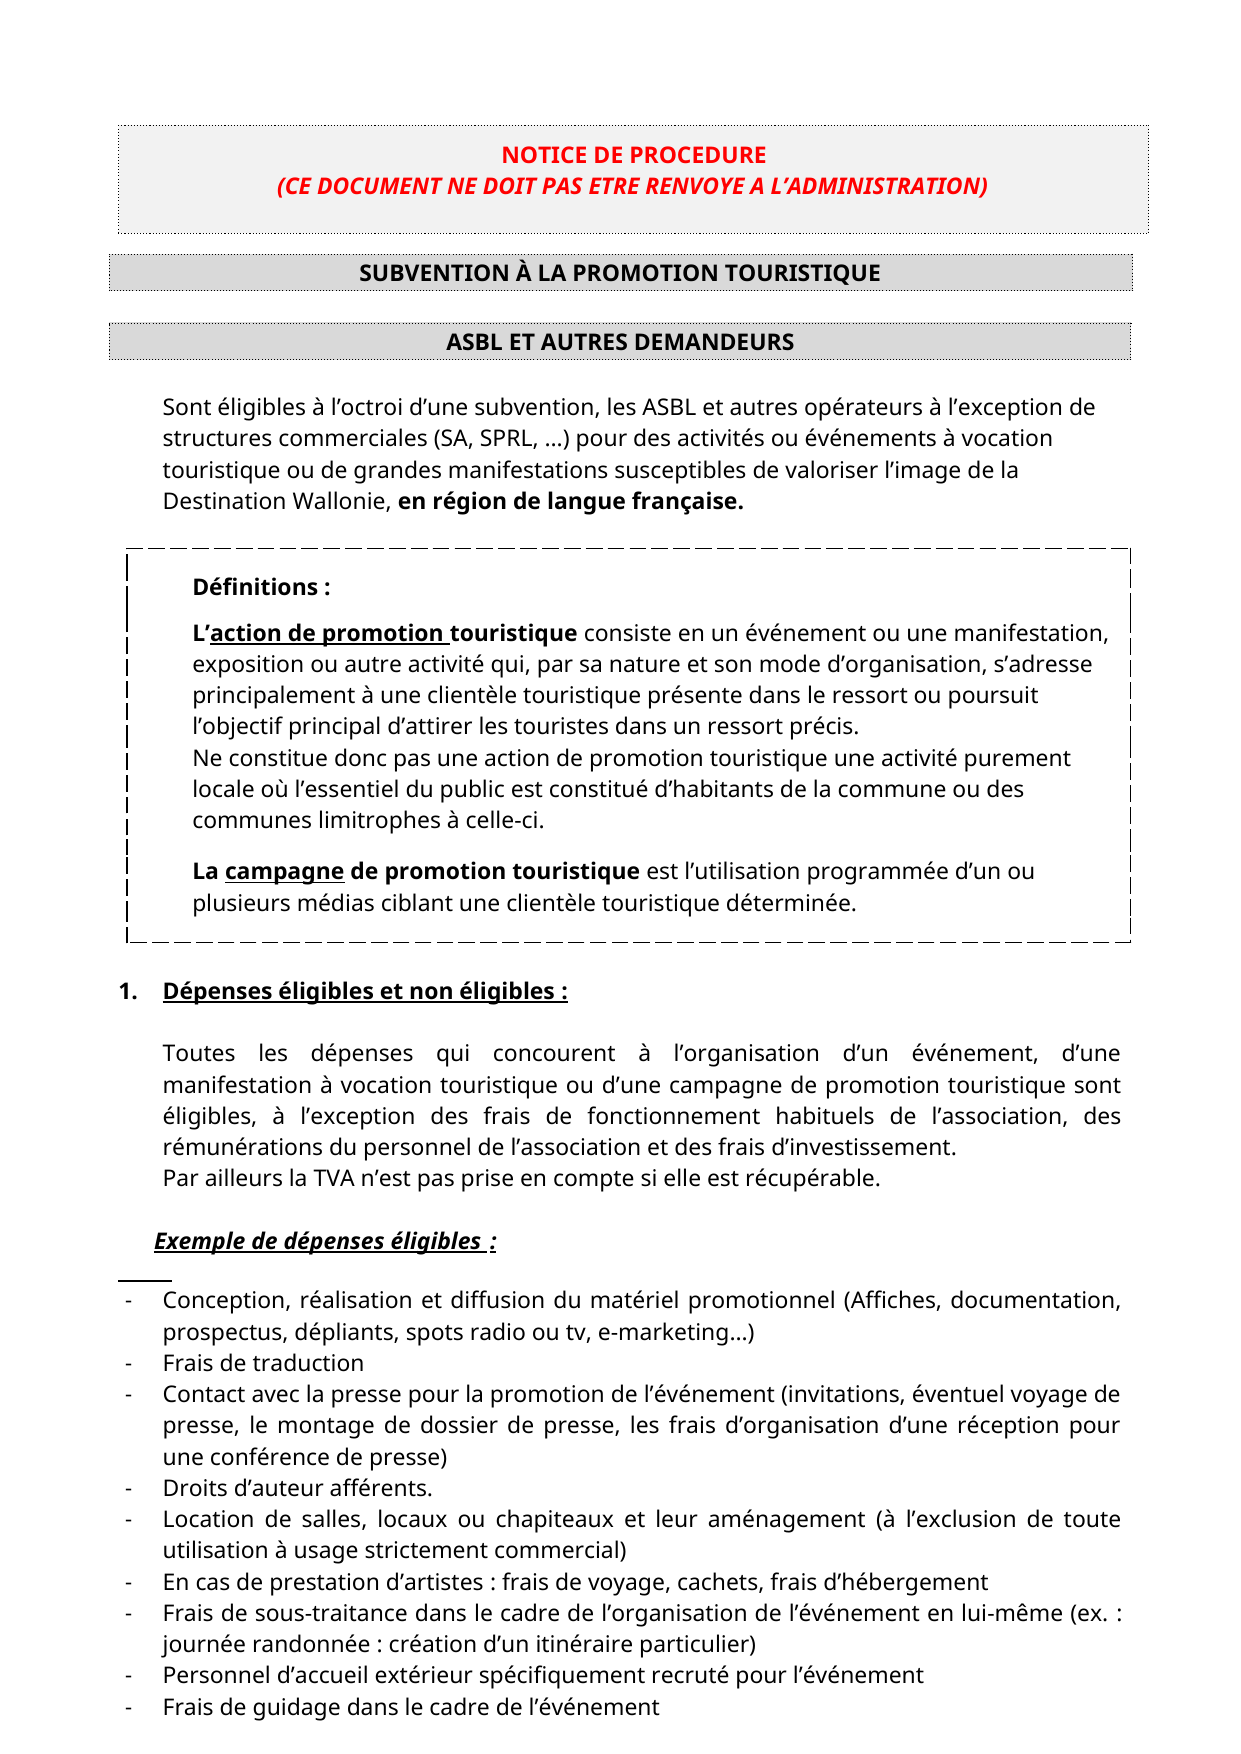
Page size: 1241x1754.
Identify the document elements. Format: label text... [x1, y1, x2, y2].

text Exemple de dépenses éligibles : [118, 1225, 1122, 1256]
list Conception, réalisation et diffusion du matériel promotionnel (Affiches, documentation, prospectus, dépliants, spots radio ou tv, e-marketing…) [125, 1284, 1122, 1347]
list Location de salles, locaux ou chapiteaux et leur aménagement (à l’exclusion de toute utilisation à usage strictement commercial) [125, 1503, 1122, 1566]
list Personnel d’accueil extérieur spécifiquement recruté pour l’événement [125, 1659, 1122, 1691]
text Sont éligibles à l’octroi d’une subvention, les ASBL et autres opérateurs à l’exception de structures commerciales (SA, SPRL, …) pour des activités ou événements à vocation touristique ou de grandes manifestations susceptibles de valoriser l’image de la Destination Wallonie, en région de langue française. [162, 391, 1122, 516]
text Toutes les dépenses qui concourent à l’organisation d’un événement, d’une manifestation à vocation touristique ou d’une campagne de promotion touristique sont éligibles, à l’exception des frais de fonctionnement habituels de l’association, des rémunérations du personnel de l’association et des frais d’investissement. [162, 1037, 1122, 1162]
list Frais de guidage dans le cadre de l’événement [125, 1691, 1122, 1722]
text L’action de promotion touristique consiste en un événement ou une manifestation, exposition ou autre activité qui, par sa nature et son mode d’organisation, s’adresse principalement à une clientèle touristique présente dans le ressort ou poursuit l’objectif principal d’attirer les touristes dans un ressort précis. [126, 616, 1131, 741]
list Contact avec la presse pour la promotion de l’événement (invitations, éventuel voyage de presse, le montage de dossier de presse, les frais d’organisation d’une réception pour une conférence de presse) [125, 1378, 1122, 1472]
list Frais de sous-traitance dans le cadre de l’organisation de l’événement en lui-même (ex. : journée randonnée : création d’un itinéraire particulier) [125, 1597, 1122, 1659]
text Par ailleurs la TVA n’est pas prise en compte si elle est récupérable. [162, 1162, 1122, 1193]
table_header NOTICE DE PROCEDURE (CE DOCUMENT NE DOIT PAS ETRE RENVOYE A L’ADMINISTRATION) [119, 125, 1149, 233]
text SUBVENTION À LA PROMOTION TOURISTIQUE [109, 254, 1133, 291]
list Droits d’auteur afférents. [125, 1472, 1122, 1503]
list Dépenses éligibles et non éligibles : [118, 975, 1122, 1006]
text Définitions : [126, 570, 1131, 602]
list Frais de traduction [125, 1347, 1122, 1378]
text La campagne de promotion touristique est l’utilisation programmée d’un ou plusieurs médias ciblant une clientèle touristique déterminée. [126, 854, 1131, 918]
list En cas de prestation d’artistes : frais de voyage, cachets, frais d’hébergement [125, 1566, 1122, 1597]
text Ne constitue donc pas une action de promotion touristique une activité purement locale où l’essentiel du public est constitué d’habitants de la commune ou des communes limitrophes à celle-ci. [126, 741, 1131, 835]
text ASBL ET AUTRES DEMANDEURS [109, 322, 1131, 360]
